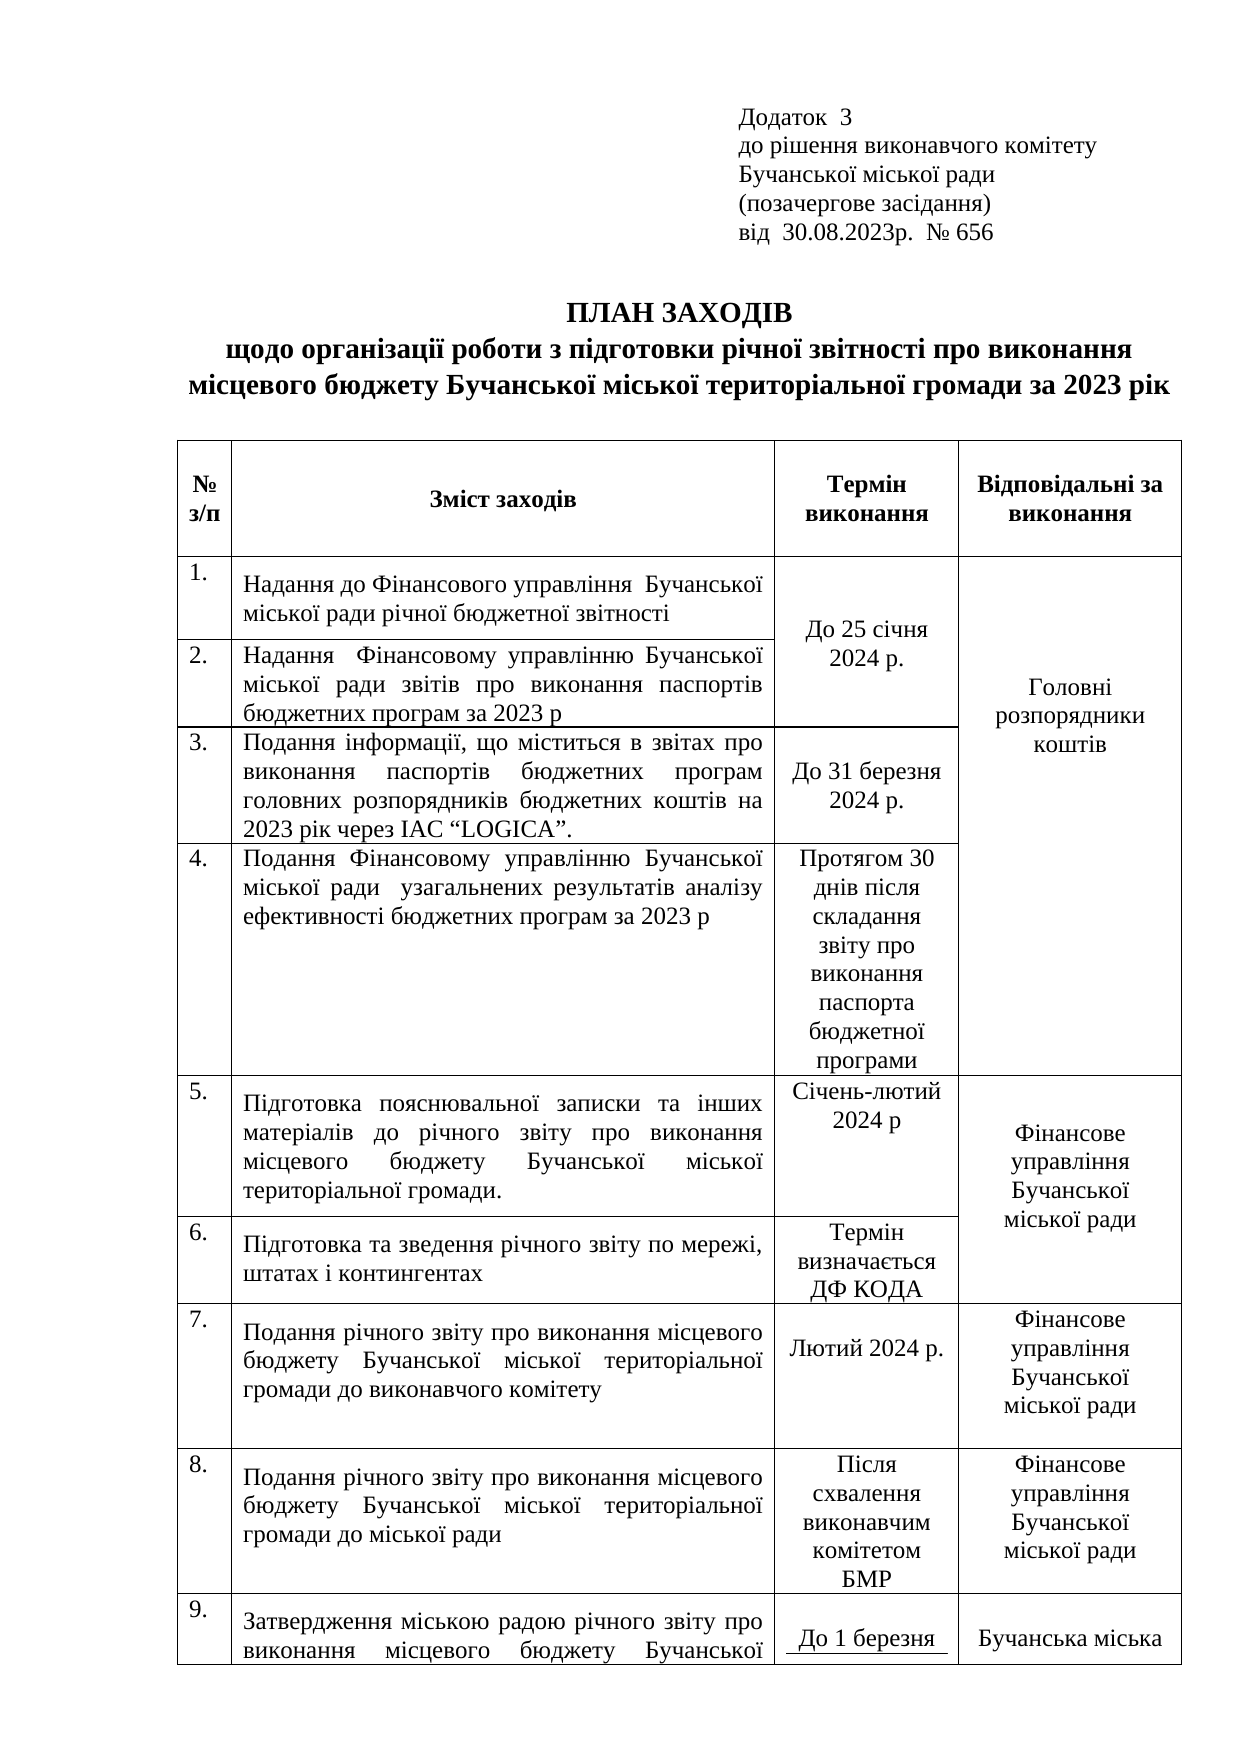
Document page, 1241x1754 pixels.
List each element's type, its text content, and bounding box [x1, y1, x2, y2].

table_cell [178, 728, 231, 842]
table_header Термін виконання [775, 441, 958, 556]
table_header № з/п [178, 441, 231, 556]
table_cell Подання річного звіту про виконання місцевого бюджету Бучанської міської територіальної громади до міської ради [232, 1449, 774, 1593]
text Додаток 3 [738, 102, 1181, 131]
table_cell До 25 січня 2024 р. [775, 557, 958, 726]
table_cell Подання річного звіту про виконання місцевого бюджету Бучанської міської територіальної громади до виконавчого комітету [232, 1304, 774, 1448]
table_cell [959, 1594, 1181, 1664]
table_cell [178, 640, 231, 726]
table_header Відповідальні за виконання [959, 441, 1181, 556]
table_cell [178, 1594, 231, 1664]
table_cell [178, 557, 231, 639]
table_cell [178, 1449, 231, 1593]
table_cell Лютий 2024 р. [775, 1304, 958, 1448]
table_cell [232, 1594, 774, 1664]
table_cell Січень-лютий 2024 р [775, 1076, 958, 1216]
table_cell [178, 1304, 231, 1448]
table_cell Підготовка та зведення річного звіту по мережі, штатах і контингентах [232, 1217, 774, 1303]
table_cell Подання Фінансовому управлінню Бучанської міської ради узагальнених результатів аналізу ефективності бюджетних програм за 2023 р [232, 844, 774, 1075]
text (позачергове засідання) [738, 188, 1181, 217]
table_cell Подання інформації, що міститься в звітах про виконання паспортів бюджетних програм головних розпорядників бюджетних коштів на 2023 рік через ІАС “LOGICA”. [232, 728, 774, 842]
table_cell Фінансове управління Бучанської міської ради [959, 1449, 1181, 1593]
table_cell [178, 1217, 231, 1303]
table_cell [775, 1594, 958, 1664]
text до рішення виконавчого комітету Бучанської міської ради [738, 131, 1181, 188]
table_cell [178, 1076, 231, 1216]
table_cell До 31 березня 2024 р. [775, 728, 958, 842]
table_cell Фінансове управління Бучанської міської ради [959, 1076, 1181, 1303]
text ПЛАН ЗАХОДІВ [177, 295, 1181, 328]
table_cell Головні розпорядники коштів [959, 557, 1181, 1075]
text від 30.08.2023р. № 656 [738, 217, 1181, 246]
table_cell Термін визначається ДФ КОДА [775, 1217, 958, 1303]
table_cell Протягом 30 днів після складання звіту про виконання паспорта бюджетної програми [775, 844, 958, 1075]
table_cell Надання до Фінансового управління Бучанської міської ради річної бюджетної звітності [232, 557, 774, 639]
table_cell [178, 844, 231, 1075]
table_cell Після схвалення виконавчим комітетом БМР [775, 1449, 958, 1593]
table_cell Фінансове управління Бучанської міської ради [959, 1304, 1181, 1448]
table_cell Надання Фінансовому управлінню Бучанської міської ради звітів про виконання паспортів бюджетних програм за 2023 р [232, 640, 774, 726]
table_cell Підготовка пояснювальної записки та інших матеріалів до річного звіту про виконання місцевого бюджету Бучанської міської територіальної громади. [232, 1076, 774, 1216]
table_header Зміст заходів [232, 441, 774, 556]
text щодо організації роботи з підготовки річної звітності про виконання місцевого бюджету Бучанської міської територіальної громади за 2023 рік [177, 331, 1181, 401]
